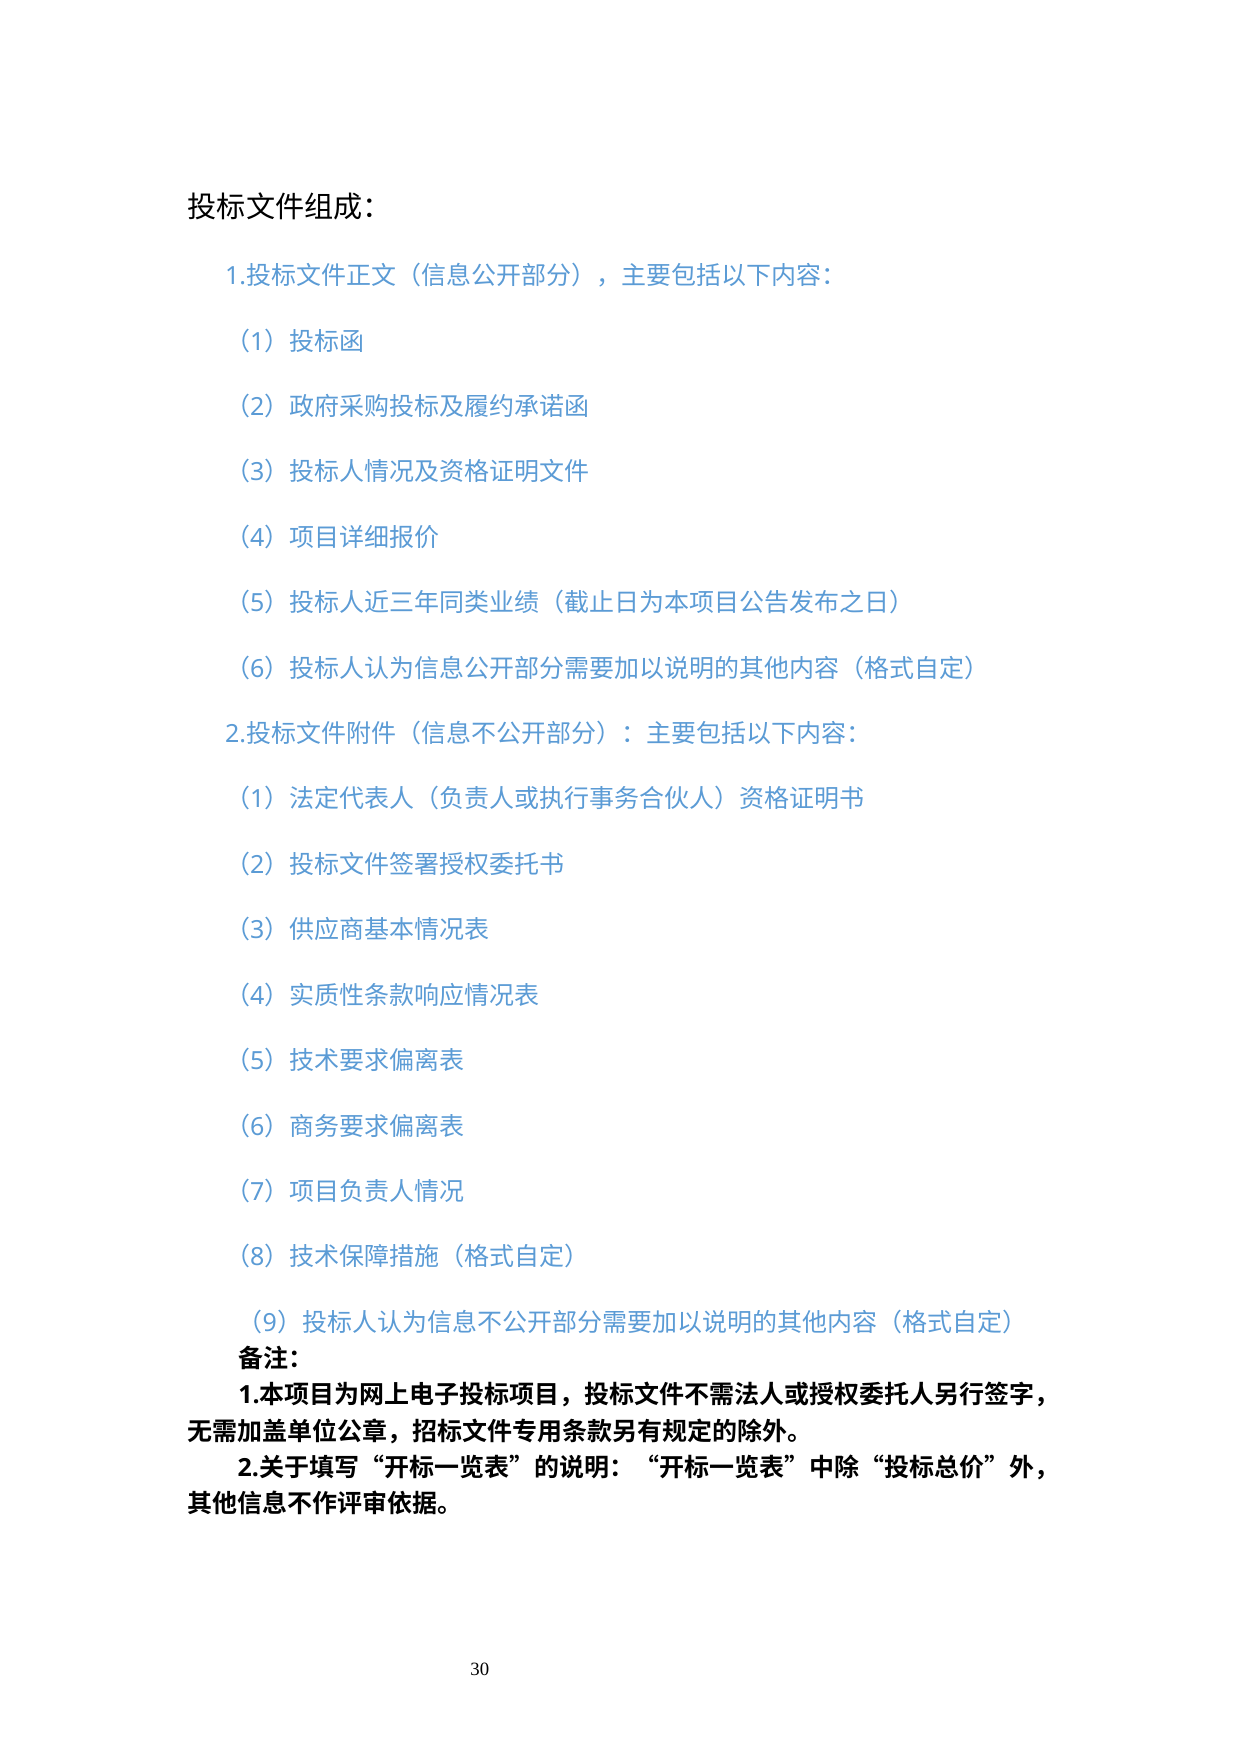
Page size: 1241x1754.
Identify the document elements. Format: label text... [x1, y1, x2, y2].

text （7）项目负责人情况 [225, 1171, 1053, 1208]
text （1）法定代表人（负责人或执行事务合伙人）资格证明书 [225, 779, 1053, 815]
text （1）投标函 [225, 321, 1053, 357]
text 投标文件组成： [187, 184, 1053, 226]
text （9）投标人认为信息不公开部分需要加以说明的其他内容（格式自定） [187, 1302, 1053, 1338]
text （6）商务要求偏离表 [225, 1106, 1053, 1142]
text （3）投标人情况及资格证明文件 [225, 452, 1053, 488]
text 备注： [187, 1338, 1053, 1375]
text 2.关于填写“开标一览表”的说明：“开标一览表”中除“投标总价”外，其他信息不作评审依据。 [187, 1447, 1053, 1520]
text （8）技术保障措施（格式自定） [225, 1237, 1053, 1273]
text （4）项目详细报价 [225, 517, 1053, 553]
text 1.本项目为网上电子投标项目，投标文件不需法人或授权委托人另行签字，无需加盖单位公章，招标文件专用条款另有规定的除外。 [187, 1375, 1053, 1447]
text （2）政府采购投标及履约承诺函 [225, 386, 1053, 423]
text （2）投标文件签署授权委托书 [225, 844, 1053, 881]
text 1.投标文件正文（信息公开部分），主要包括以下内容： [225, 256, 1053, 292]
text （3）供应商基本情况表 [225, 910, 1053, 946]
text （5）投标人近三年同类业绩（截止日为本项目公告发布之日） [225, 583, 1053, 619]
text （6）投标人认为信息公开部分需要加以说明的其他内容（格式自定） [225, 648, 1053, 684]
text （4）实质性条款响应情况表 [225, 975, 1053, 1011]
text 2.投标文件附件（信息不公开部分）：主要包括以下内容： [225, 713, 1053, 750]
text （5）技术要求偏离表 [225, 1041, 1053, 1077]
